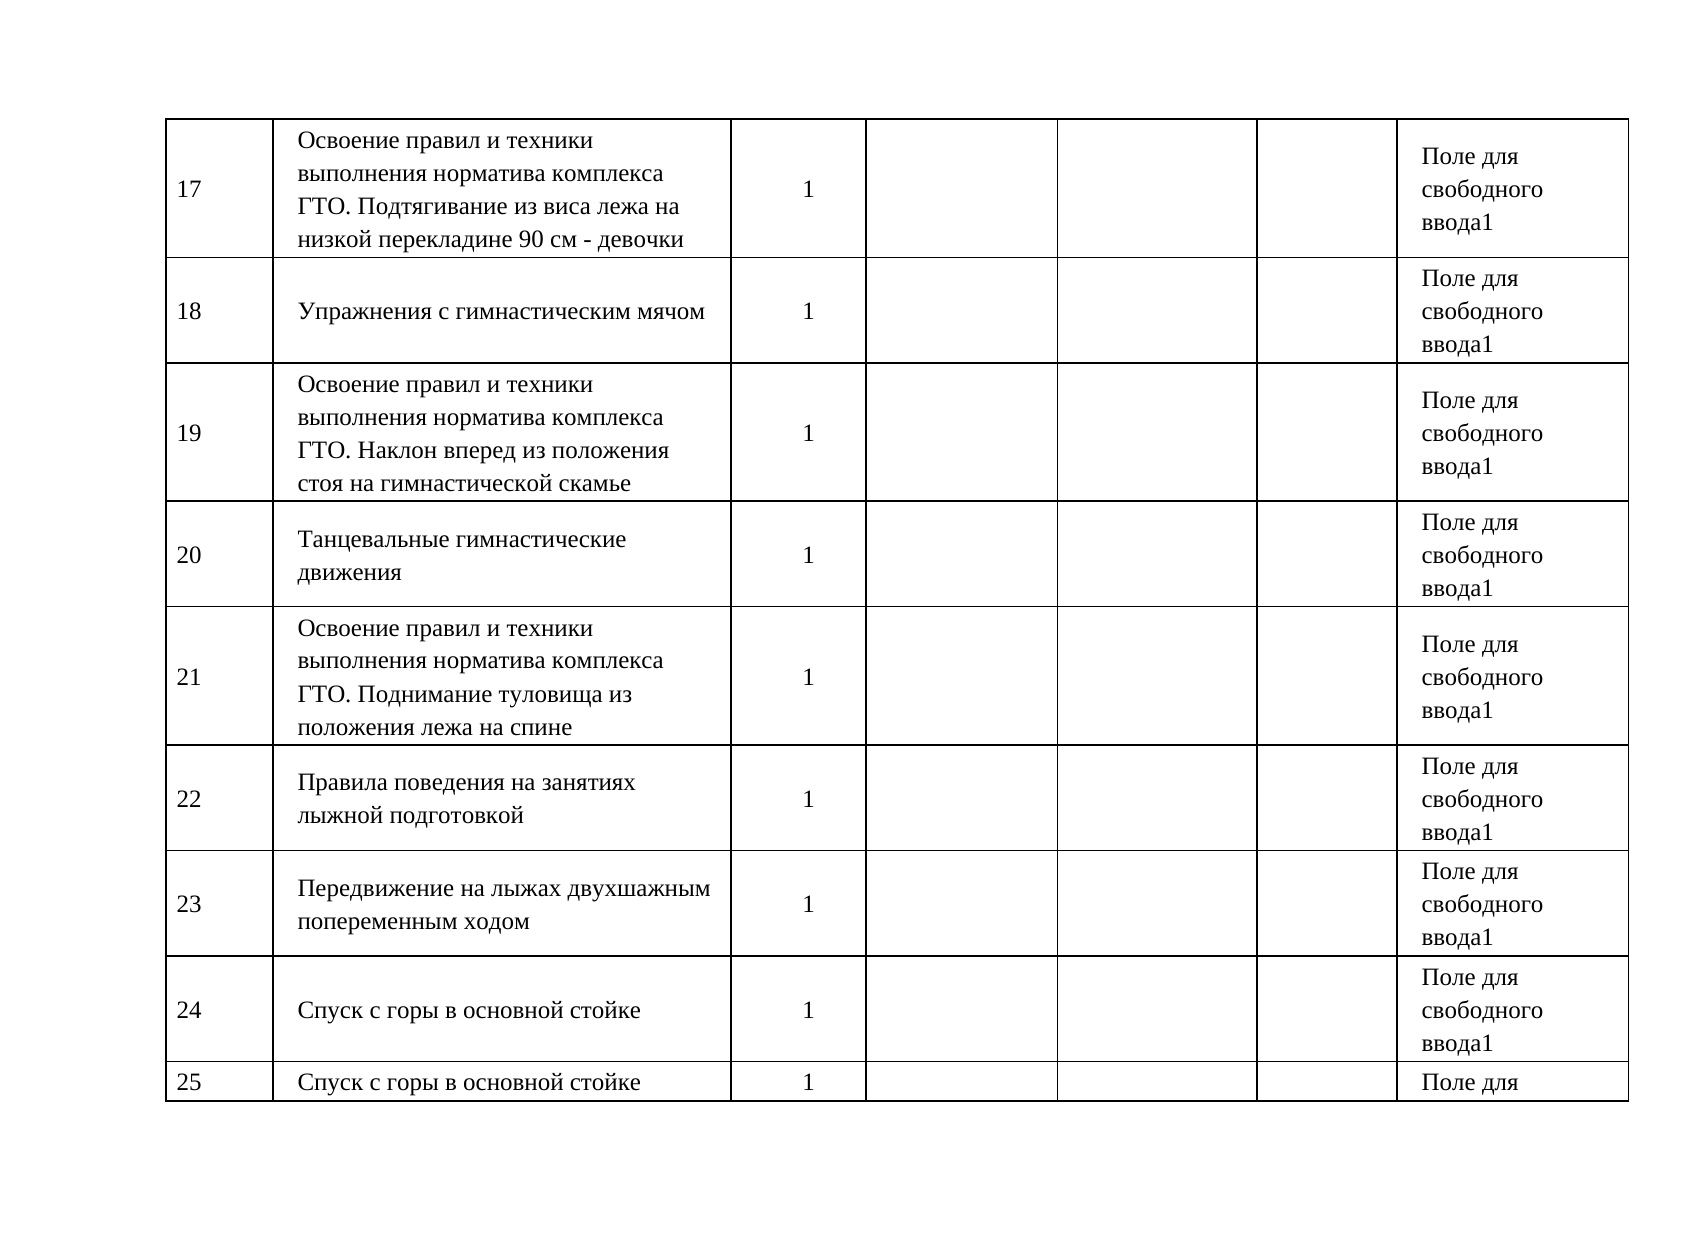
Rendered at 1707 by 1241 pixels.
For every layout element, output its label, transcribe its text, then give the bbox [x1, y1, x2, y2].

table_cell 1 [732, 851, 865, 955]
table_cell [1258, 258, 1396, 362]
table_cell [1058, 746, 1256, 850]
table_cell [867, 957, 1057, 1061]
table_cell Передвижение на лыжах двухшажным попеременным ходом [274, 851, 730, 955]
table_cell [1058, 607, 1256, 744]
table_cell Поле для свободного ввода1 [1398, 502, 1628, 606]
table_cell [1258, 120, 1396, 257]
table_cell Освоение правил и техники выполнения норматива комплекса ГТО. Подтягивание из виса лежа на низкой перекладине 90 см - девочки [274, 120, 730, 257]
table_cell [1258, 607, 1396, 744]
table_cell [867, 1062, 1057, 1100]
table_cell [1058, 851, 1256, 955]
table_cell [867, 746, 1057, 850]
table_cell Поле для свободного ввода1 [1398, 258, 1628, 362]
table_cell 21 [167, 607, 272, 744]
table_cell [1058, 1062, 1256, 1100]
table_cell [1258, 746, 1396, 850]
table_cell 1 [732, 258, 865, 362]
table_cell [1058, 364, 1256, 500]
table_cell [1058, 258, 1256, 362]
table_cell [1258, 364, 1396, 500]
table_cell [867, 258, 1057, 362]
table_cell Правила поведения на занятиях лыжной подготовкой [274, 746, 730, 850]
table_cell [867, 502, 1057, 606]
table_cell [867, 607, 1057, 744]
table_cell Упражнения с гимнастическим мячом [274, 258, 730, 362]
table_cell [1258, 851, 1396, 955]
table_cell Поле для свободного ввода1 [1398, 851, 1628, 955]
table_cell 1 [732, 607, 865, 744]
table_cell Поле для свободного ввода1 [1398, 364, 1628, 500]
table_cell [1258, 957, 1396, 1061]
table_cell 1 [732, 502, 865, 606]
table_cell [1258, 1062, 1396, 1100]
table_cell [1058, 957, 1256, 1061]
table_cell 20 [167, 502, 272, 606]
table_cell 18 [167, 258, 272, 362]
table_cell 19 [167, 364, 272, 500]
table_cell Освоение правил и техники выполнения норматива комплекса ГТО. Наклон вперед из положения стоя на гимнастической скамье [274, 364, 730, 500]
table_cell [867, 120, 1057, 257]
table_cell Поле для свободного ввода1 [1398, 957, 1628, 1061]
table_cell Спуск с горы в основной стойке [274, 957, 730, 1061]
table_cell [1398, 120, 1628, 257]
table_cell Танцевальные гимнастические движения [274, 502, 730, 606]
table_cell [867, 364, 1057, 500]
table_cell [1058, 120, 1256, 257]
table_cell [1058, 502, 1256, 606]
table_cell 17 [167, 120, 272, 257]
table_cell 24 [167, 957, 272, 1061]
table_cell Освоение правил и техники выполнения норматива комплекса ГТО. Поднимание туловища из положения лежа на спине [274, 607, 730, 744]
table_cell 1 [732, 746, 865, 850]
table_cell Поле для свободного ввода1 [1398, 746, 1628, 850]
table_cell Поле для свободного ввода1 [1398, 607, 1628, 744]
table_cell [274, 1062, 730, 1100]
table_cell 1 [732, 364, 865, 500]
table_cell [1398, 1062, 1628, 1100]
table_cell 23 [167, 851, 272, 955]
table_cell 22 [167, 746, 272, 850]
table_cell 1 [732, 1062, 865, 1100]
table_cell 1 [732, 120, 865, 257]
table_cell 1 [732, 957, 865, 1061]
table_cell [1258, 502, 1396, 606]
table_cell 25 [167, 1062, 272, 1100]
table_cell [867, 851, 1057, 955]
